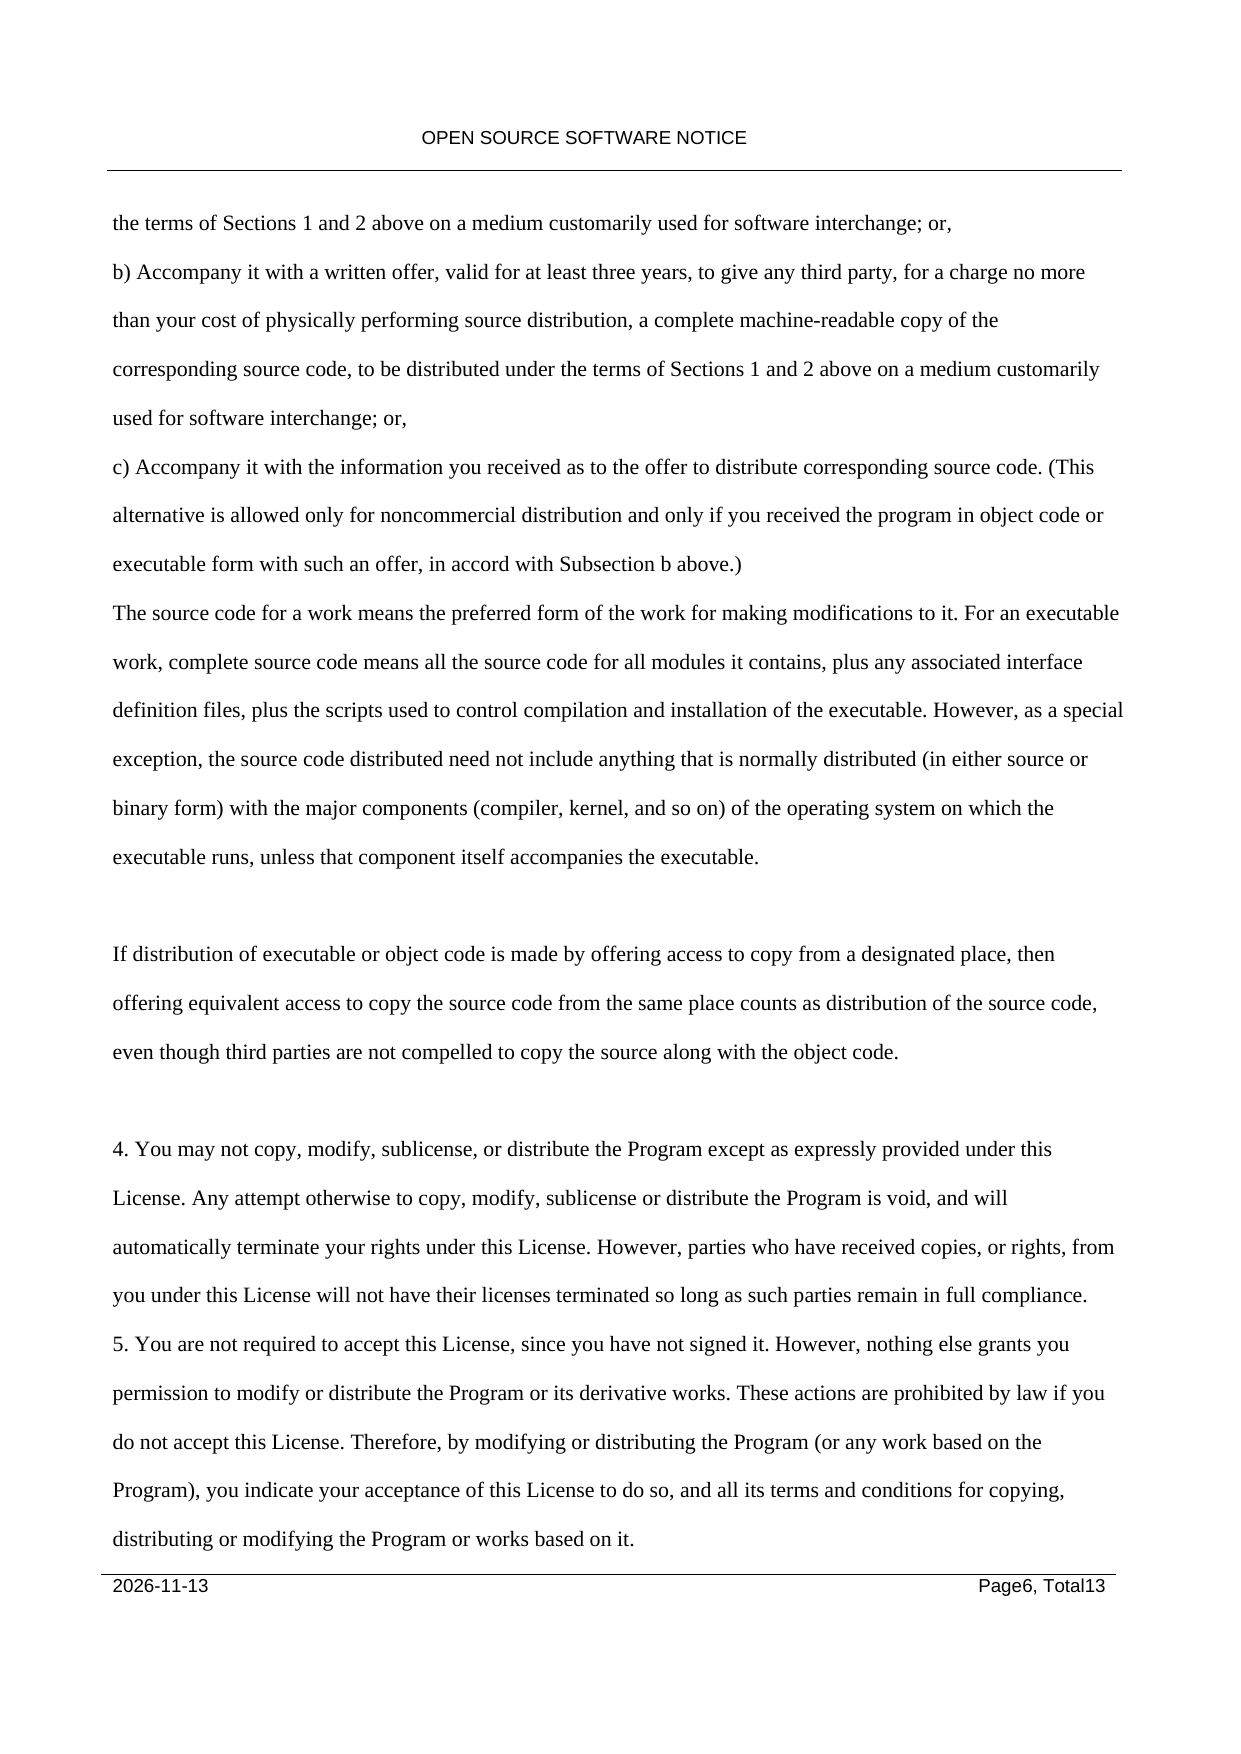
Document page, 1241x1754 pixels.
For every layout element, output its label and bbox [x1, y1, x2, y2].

text [112, 206, 1128, 1555]
